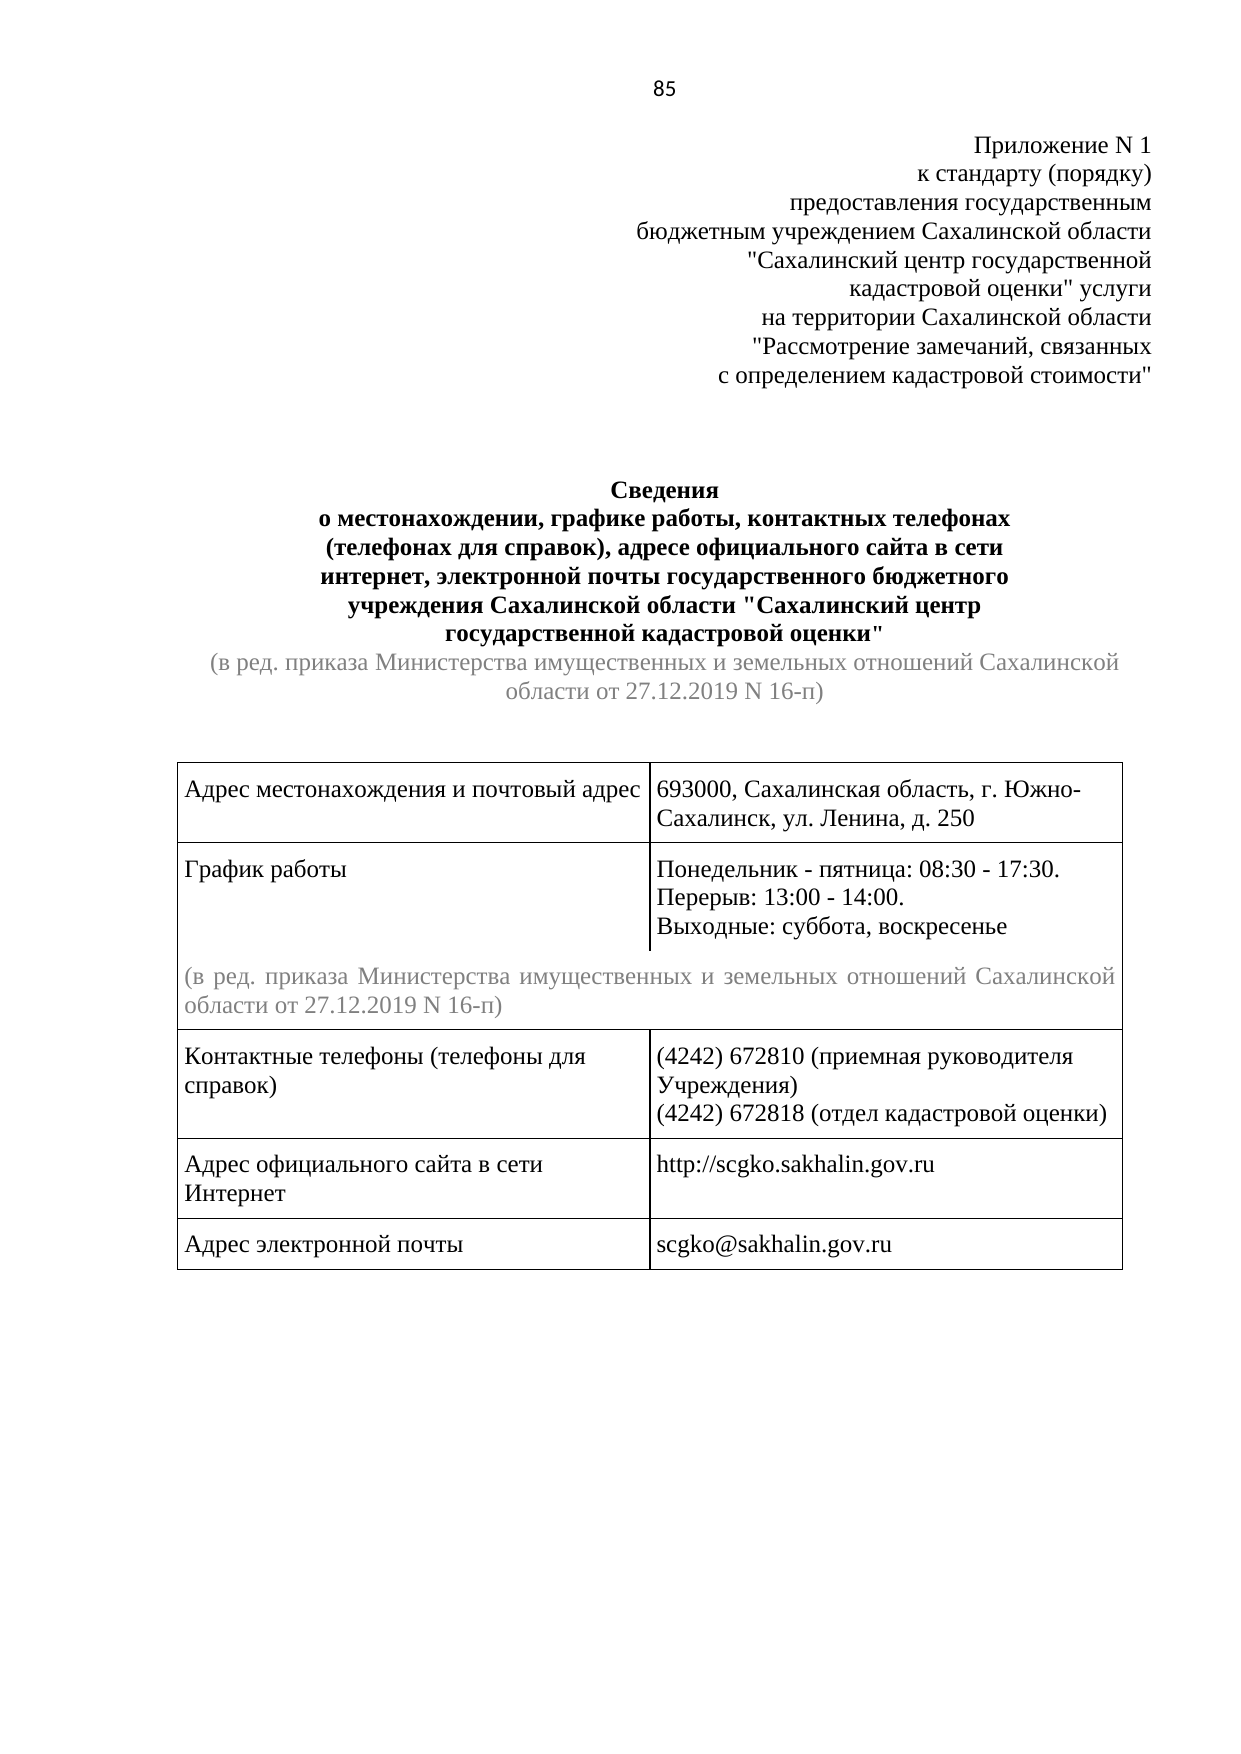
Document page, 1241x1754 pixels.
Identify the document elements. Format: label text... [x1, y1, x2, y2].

text с определением кадастровой стоимости" [177, 360, 1152, 388]
text предоставления государственным [177, 187, 1152, 216]
text "Рассмотрение замечаний, связанных [177, 331, 1152, 360]
title (в ред. приказа Министерства имущественных и земельных отношений Сахалинской области от 27.12.2019 N 16-п) [177, 647, 1152, 705]
title государственной кадастровой оценки" [177, 618, 1152, 647]
title интернет, электронной почты государственного бюджетного [177, 561, 1152, 590]
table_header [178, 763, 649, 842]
title Сведения [177, 475, 1152, 503]
text на территории Сахалинской области [177, 302, 1152, 331]
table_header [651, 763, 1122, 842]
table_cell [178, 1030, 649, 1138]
title учреждения Сахалинской области "Сахалинский центр [177, 590, 1152, 618]
text "Сахалинский центр государственной [177, 245, 1152, 273]
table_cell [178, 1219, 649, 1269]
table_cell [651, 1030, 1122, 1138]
text Приложение N 1 [177, 130, 1152, 158]
text бюджетным учреждением Сахалинской области [177, 216, 1152, 245]
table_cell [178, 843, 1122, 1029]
text кадастровой оценки" услуги [177, 273, 1152, 302]
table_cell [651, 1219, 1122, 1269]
text к стандарту (порядку) [177, 158, 1152, 187]
title о местонахождении, графике работы, контактных телефонах [177, 503, 1152, 532]
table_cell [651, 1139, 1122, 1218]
title (телефонах для справок), адресе официального сайта в сети [177, 532, 1152, 561]
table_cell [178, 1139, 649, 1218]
